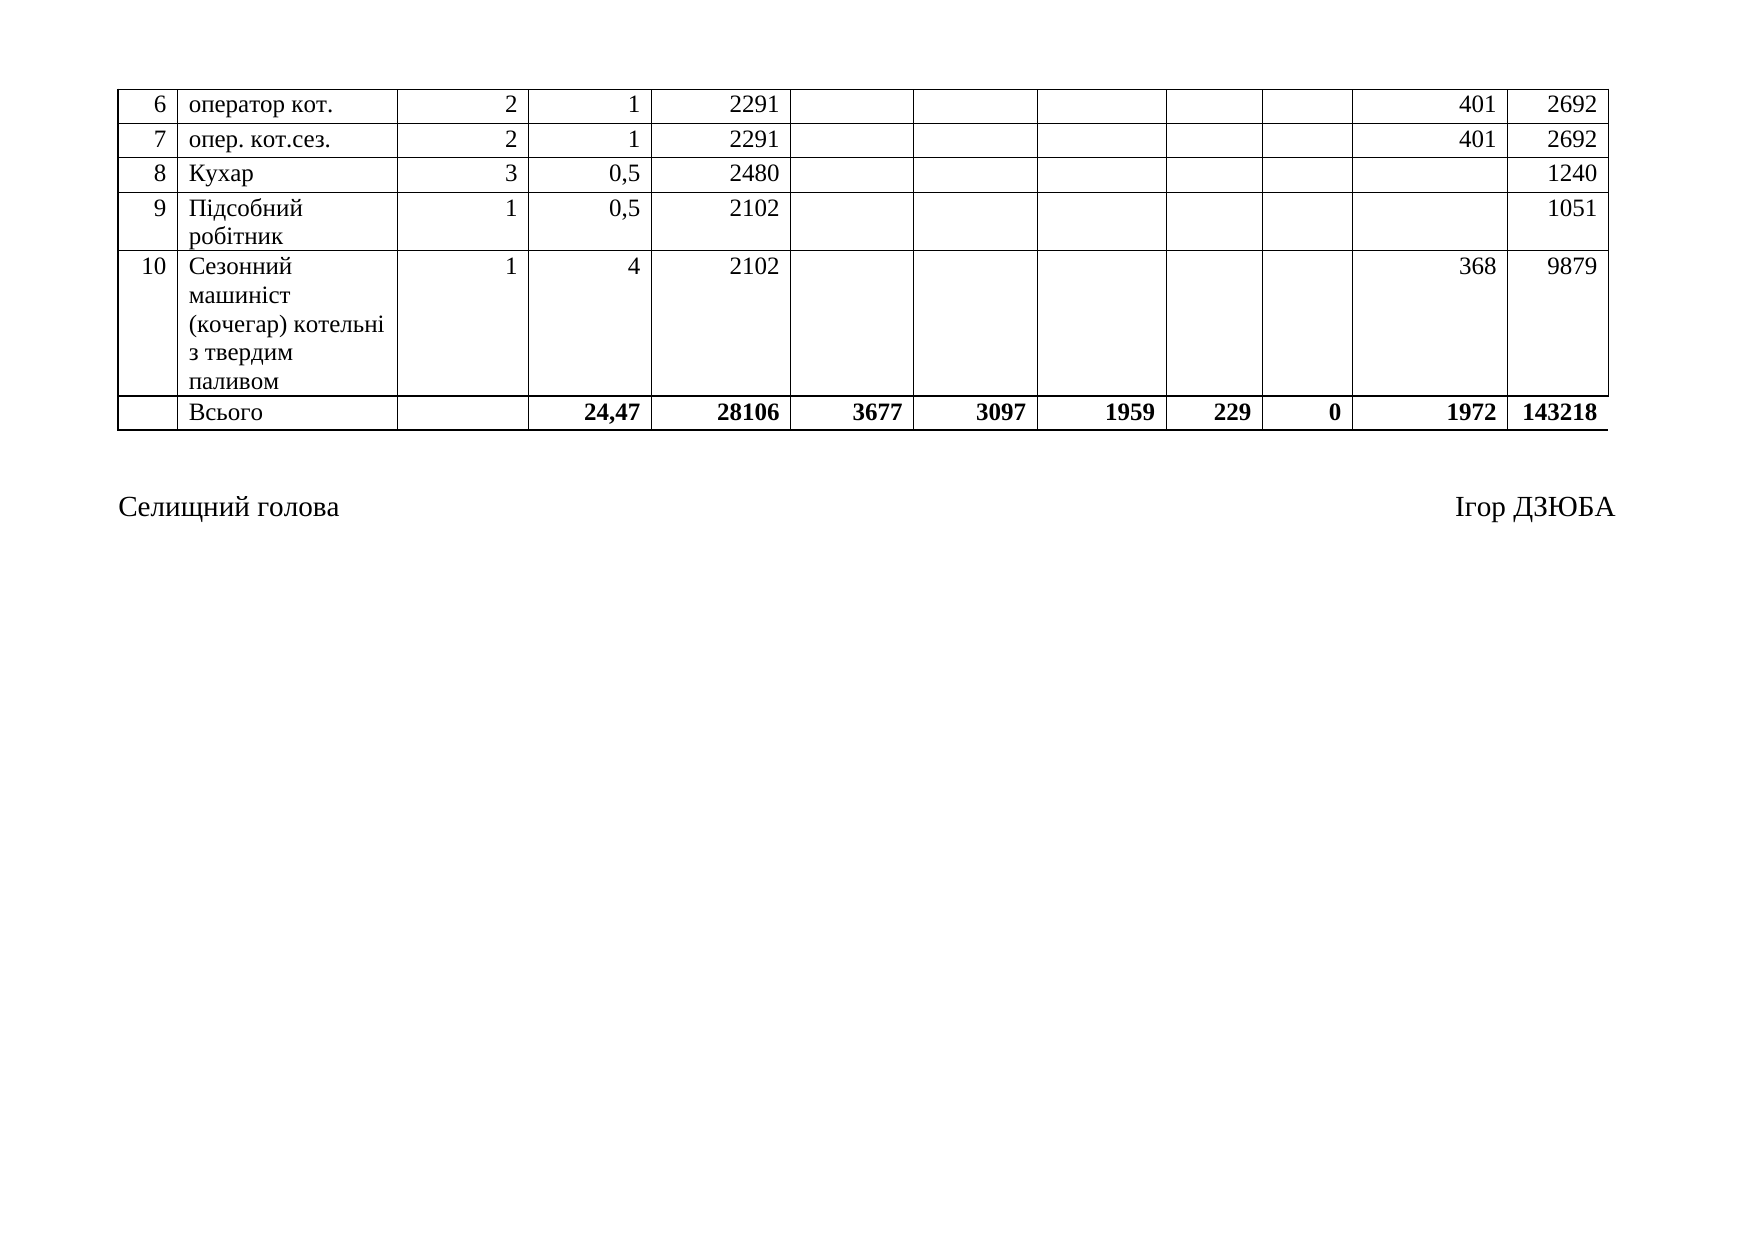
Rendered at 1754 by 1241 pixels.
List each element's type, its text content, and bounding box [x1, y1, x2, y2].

table_cell 368 [1353, 251, 1507, 395]
table_cell [1167, 124, 1262, 157]
table_cell [914, 124, 1037, 157]
table_cell 24,47 [529, 397, 651, 429]
table_cell [1038, 251, 1166, 395]
table_cell оператор кот. [178, 90, 397, 123]
table_cell 2 [398, 124, 528, 157]
table_cell 0,5 [529, 193, 651, 250]
table_cell [119, 397, 177, 429]
table_cell 10 [119, 251, 177, 395]
table_cell 3 [398, 158, 528, 192]
table_cell опер. кот.сез. [178, 124, 397, 157]
table_cell 9879 [1508, 251, 1608, 395]
table_cell 3097 [914, 397, 1037, 429]
table_cell [398, 397, 528, 429]
table_cell 4 [529, 251, 651, 395]
table_cell [791, 251, 913, 395]
table_cell 2480 [652, 158, 790, 192]
table_cell 1 [529, 124, 651, 157]
table_cell 2 [398, 90, 528, 123]
table_cell 2291 [652, 124, 790, 157]
table_cell [1263, 124, 1352, 157]
table_cell Підсобний робітник [178, 193, 397, 250]
table_cell Кухар [178, 158, 397, 192]
table_cell 1959 [1038, 397, 1166, 429]
table_cell 8 [119, 158, 177, 192]
table_cell 6 [119, 90, 177, 123]
table_cell [791, 90, 913, 123]
table_cell 1972 [1353, 397, 1507, 429]
table_cell 2692 [1508, 90, 1608, 123]
table_cell 0,5 [529, 158, 651, 192]
table_cell [1263, 251, 1352, 395]
table_cell [791, 193, 913, 250]
table_cell 2102 [652, 251, 790, 395]
table_cell 1051 [1508, 193, 1608, 250]
table_cell 2102 [652, 193, 790, 250]
table_cell [1263, 158, 1352, 192]
table_cell 1240 [1508, 158, 1608, 192]
table_cell [1038, 124, 1166, 157]
table_cell Всього [178, 397, 397, 429]
table_cell [914, 251, 1037, 395]
table_cell [1038, 158, 1166, 192]
table_cell 2291 [652, 90, 790, 123]
table_cell [791, 158, 913, 192]
table_cell [1038, 90, 1166, 123]
table_cell 1 [398, 193, 528, 250]
table_cell [1167, 193, 1262, 250]
table_cell [1038, 193, 1166, 250]
table_cell 3677 [791, 397, 913, 429]
table_cell [914, 90, 1037, 123]
table_cell [1353, 193, 1507, 250]
table_cell [791, 124, 913, 157]
table_cell [1263, 90, 1352, 123]
table_cell 9 [119, 193, 177, 250]
table_cell [914, 193, 1037, 250]
table_cell 1 [398, 251, 528, 395]
table_cell [1167, 158, 1262, 192]
table_cell 2692 [1508, 124, 1608, 157]
table_cell [914, 158, 1037, 192]
table_cell 143218 [1508, 397, 1608, 429]
table_cell [1353, 158, 1507, 192]
table_cell [1263, 193, 1352, 250]
table_cell Сезонний машиніст (кочегар) котельні з твердим паливом [178, 251, 397, 395]
table_cell [1167, 90, 1262, 123]
table_cell 229 [1167, 397, 1262, 429]
text Селищний голова Ігор ДЗЮБА [118, 489, 1636, 522]
table_cell 401 [1353, 90, 1507, 123]
table_cell 28106 [652, 397, 790, 429]
table_cell 0 [1263, 397, 1352, 429]
table_cell 1 [529, 90, 651, 123]
table_cell 401 [1353, 124, 1507, 157]
table_cell 7 [119, 124, 177, 157]
table_cell [1167, 251, 1262, 395]
